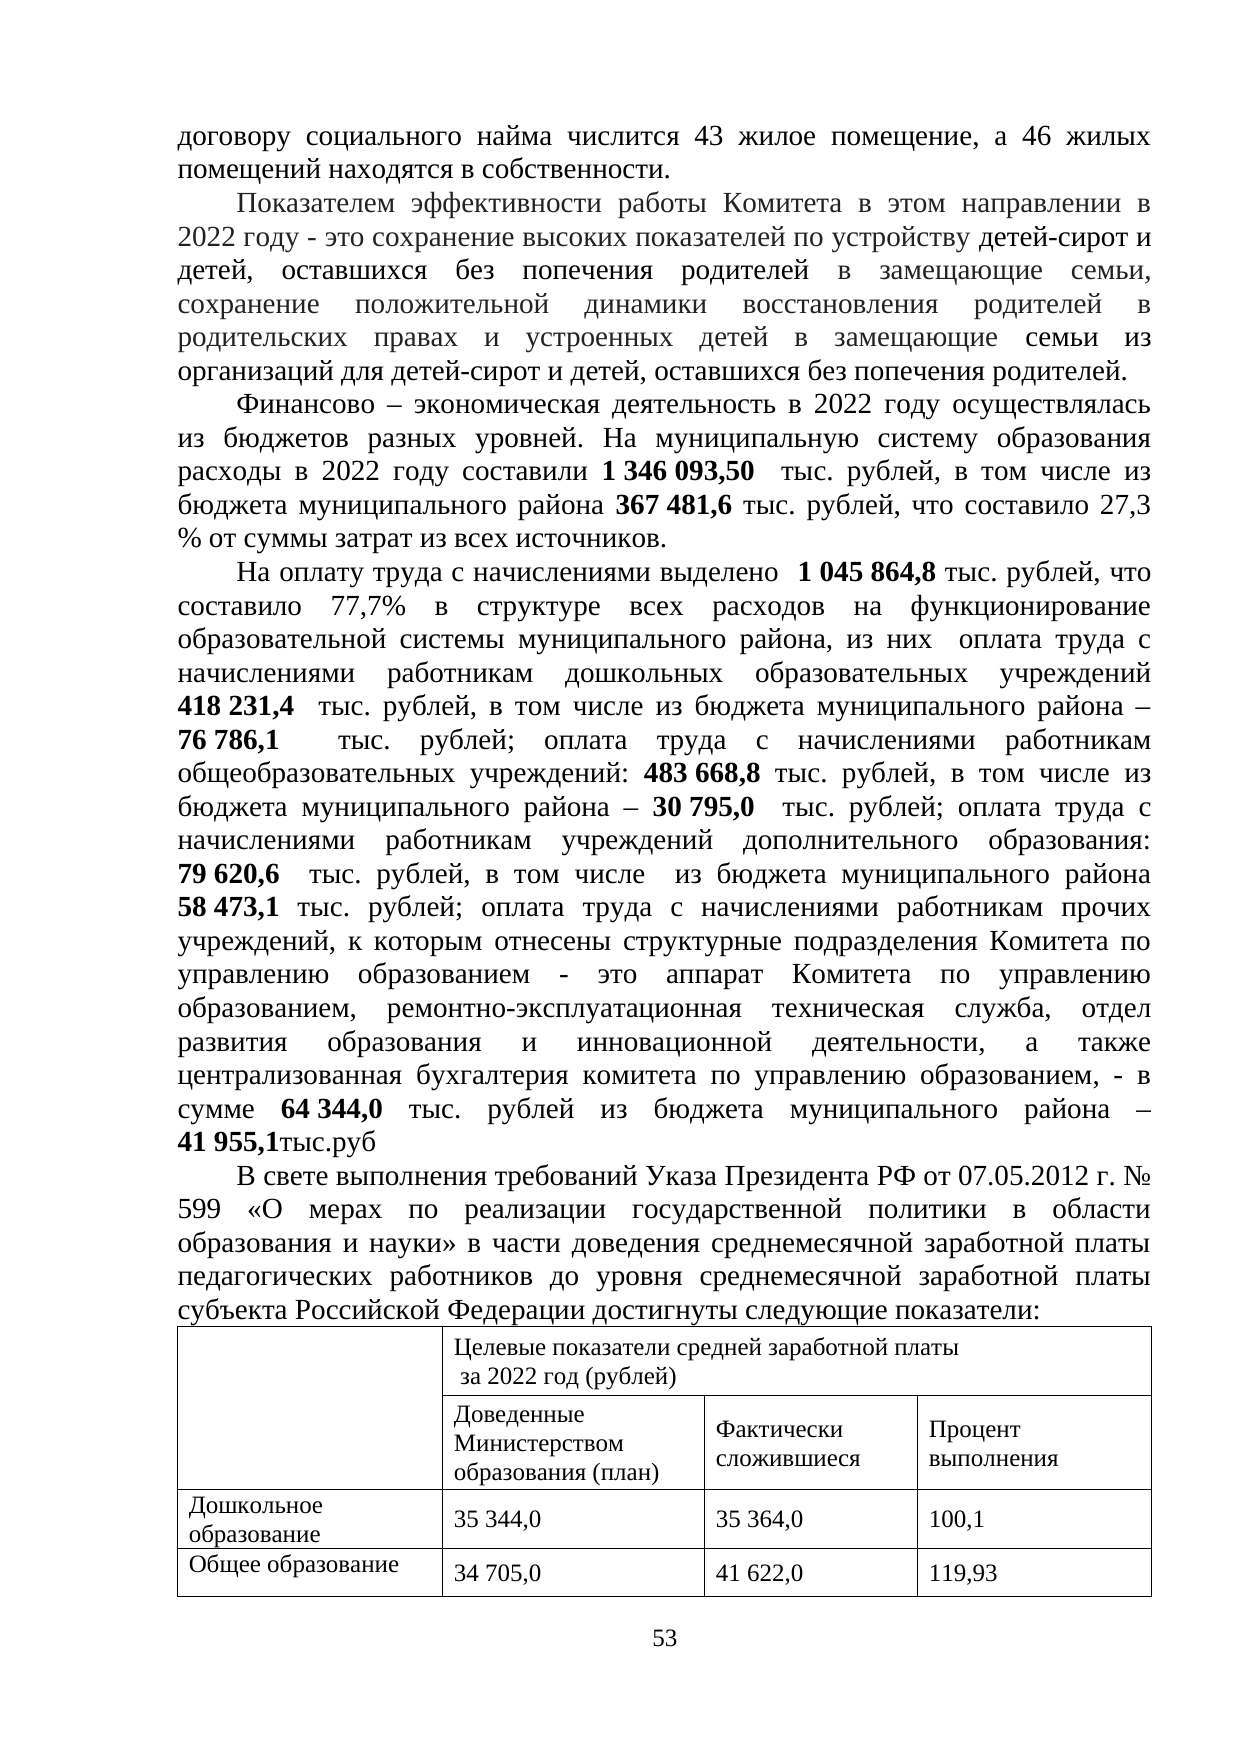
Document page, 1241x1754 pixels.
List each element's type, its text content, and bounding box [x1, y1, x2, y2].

table_cell Общее образование [178, 1549, 442, 1596]
text На оплату труда с начислениями выделено 1 045 864,8 тыс. рублей, что составило 77,7% в структуре всех расходов на функционирование образовательной системы муниципального района, из них оплата труда с начислениями работникам дошкольных образовательных учреждений 418 231,4 тыс. рублей, в том числе из бюджета муниципального района – 76 786,1 тыс. рублей; оплата труда с начислениями работникам общеобразовательных учреждений: 483 668,8 тыс. рублей, в том числе из бюджета муниципального района – 30 795,0 тыс. рублей; оплата труда с начислениями работникам учреждений дополнительного образования: 79 620,6 тыс. рублей, в том числе из бюджета муниципального района 58 473,1 тыс. рублей; оплата труда с начислениями работникам прочих учреждений, к которым отнесены структурные подразделения Комитета по управлению образованием - это аппарат Комитета по управлению образованием, ремонтно-эксплуатационная техническая служба, отдел развития образования и инновационной деятельности, а также централизованная бухгалтерия комитета по управлению образованием, - в сумме 64 344,0 тыс. рублей из бюджета муниципального района – 41 955,1тыс.руб [177, 554, 1152, 1158]
table_cell Фактически сложившиеся [705, 1396, 917, 1489]
table_cell 34 705,0 [443, 1549, 704, 1596]
table_cell 35 364,0 [705, 1490, 917, 1548]
table_cell 100,1 [918, 1490, 1151, 1548]
text Финансово – экономическая деятельность в 2022 году осуществлялась из бюджетов разных уровней. На муниципальную систему образования расходы в 2022 году составили 1 346 093,50 тыс. рублей, в том числе из бюджета муниципального района 367 481,6 тыс. рублей, что составило 27,3 % от суммы затрат из всех источников. [177, 386, 1152, 554]
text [177, 118, 1152, 185]
table_cell 35 344,0 [443, 1490, 704, 1548]
table_cell Доведенные Министерством образования (план) [443, 1396, 704, 1489]
table_header Целевые показатели средней заработной платы за 2022 год (рублей) [443, 1327, 1151, 1395]
table_cell Процент выполнения [918, 1396, 1151, 1489]
table_cell 119,93 [918, 1549, 1151, 1596]
table_cell 41 622,0 [705, 1549, 917, 1596]
table_header [178, 1327, 442, 1489]
text В свете выполнения требований Указа Президента РФ от 07.05.2012 г. № 599 «О мерах по реализации государственной политики в области образования и науки» в части доведения среднемесячной заработной платы педагогических работников до уровня среднемесячной заработной платы субъекта Российской Федерации достигнуты следующие показатели: [177, 1158, 1152, 1326]
table_cell Дошкольное образование [178, 1490, 442, 1548]
text Показателем эффективности работы Комитета в этом направлении в 2022 году - это сохранение высоких показателей по устройству детей-сирот и детей, оставшихся без попечения родителей в замещающие семьи, сохранение положительной динамики восстановления родителей в родительских правах и устроенных детей в замещающие семьи из организаций для детей-сирот и детей, оставшихся без попечения родителей. [177, 185, 1152, 386]
